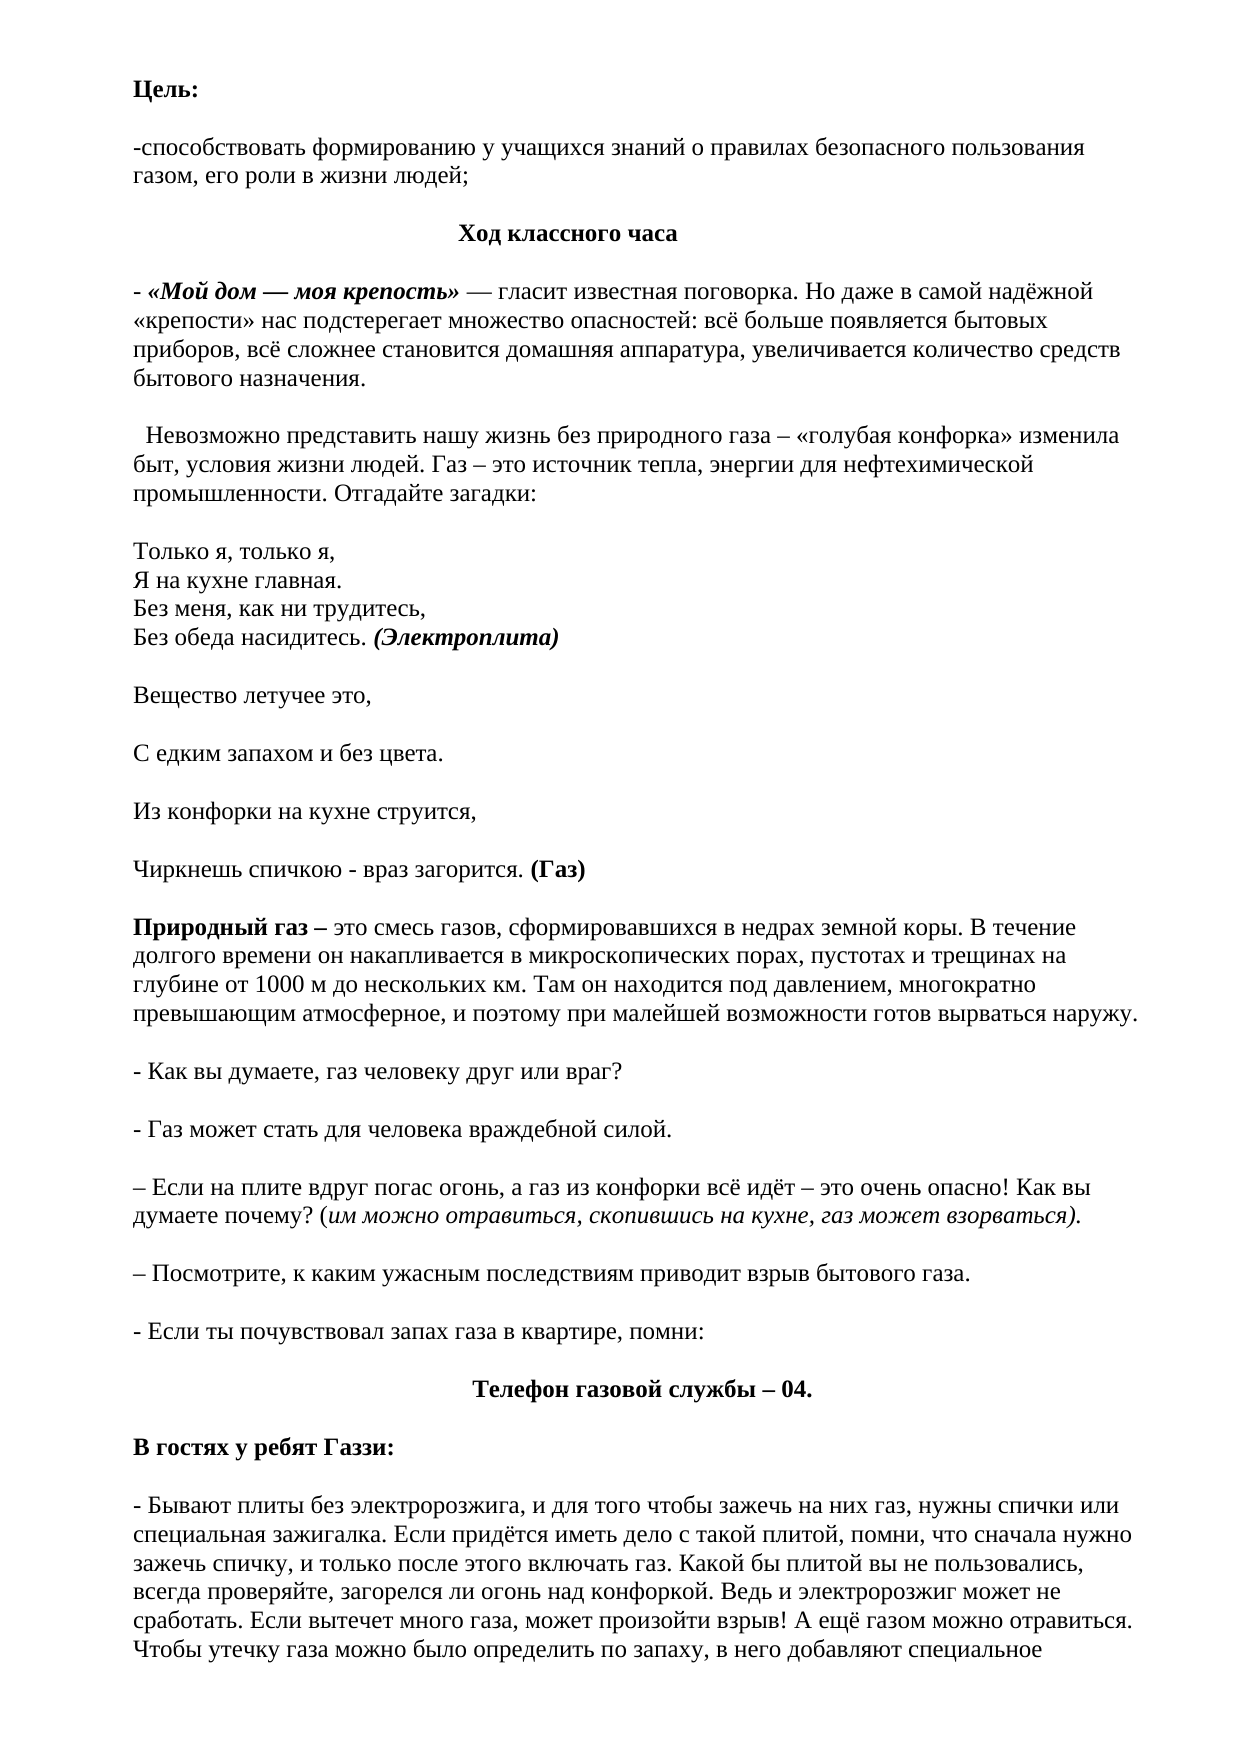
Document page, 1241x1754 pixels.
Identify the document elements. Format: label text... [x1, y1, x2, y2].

text -способствовать формированию у учащихся знаний о правилах безопасного пользования газом, его роли в жизни людей; [133, 132, 1152, 189]
text Ход классного часа [133, 218, 1152, 247]
text Телефон газовой службы – 04. [133, 1374, 1152, 1403]
text - «Мой дом — моя крепость» — гласит известная поговорка. Но даже в самой надёжной «крепости» нас подстерегает множество опасностей: всё больше появляется бытовых приборов, всё сложнее становится домашняя аппаратура, увеличивается количество средств бытового назначения. [133, 276, 1152, 391]
text Чиркнешь спичкою - враз загорится. (Газ) [133, 854, 1152, 883]
text Вещество летучее это, [133, 680, 1152, 709]
text - Как вы думаете, газ человеку друг или враг? [133, 1056, 1152, 1085]
text Только я, только я, Я на кухне главная. Без меня, как ни трудитесь, Без обеда насидитесь. (Электроплита) [133, 536, 1152, 651]
text Цель: [133, 74, 1152, 103]
text В гостях у ребят Газзи: [133, 1432, 1152, 1461]
text Невозможно представить нашу жизнь без природного газа – «голубая конфорка» изменила быт, условия жизни людей. Газ – это источник тепла, энергии для нефтехимической промышленности. Отгадайте загадки: [133, 421, 1152, 507]
text - Газ может стать для человека враждебной силой. [133, 1114, 1152, 1143]
text Из конфорки на кухне струится, [133, 796, 1152, 825]
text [133, 1490, 1152, 1663]
text Природный газ – это смесь газов, сформировавшихся в недрах земной коры. В течение долгого времени он накапливается в микроскопических порах, пустотах и трещинах на глубине от 1000 м до нескольких км. Там он находится под давлением, многократно превышающим атмосферное, и поэтому при малейшей возможности готов вырваться наружу. [133, 912, 1152, 1027]
text С едким запахом и без цвета. [133, 738, 1152, 767]
text - Если ты почувствовал запах газа в квартире, помни: [133, 1316, 1152, 1345]
text – Если на плите вдруг погас огонь, а газ из конфорки всё идёт – это очень опасно! Как вы думаете почему? (им можно отравиться, скопившись на кухне, газ может взорваться). [133, 1172, 1152, 1229]
text – Посмотрите, к каким ужасным последствиям приводит взрыв бытового газа. [133, 1258, 1152, 1287]
